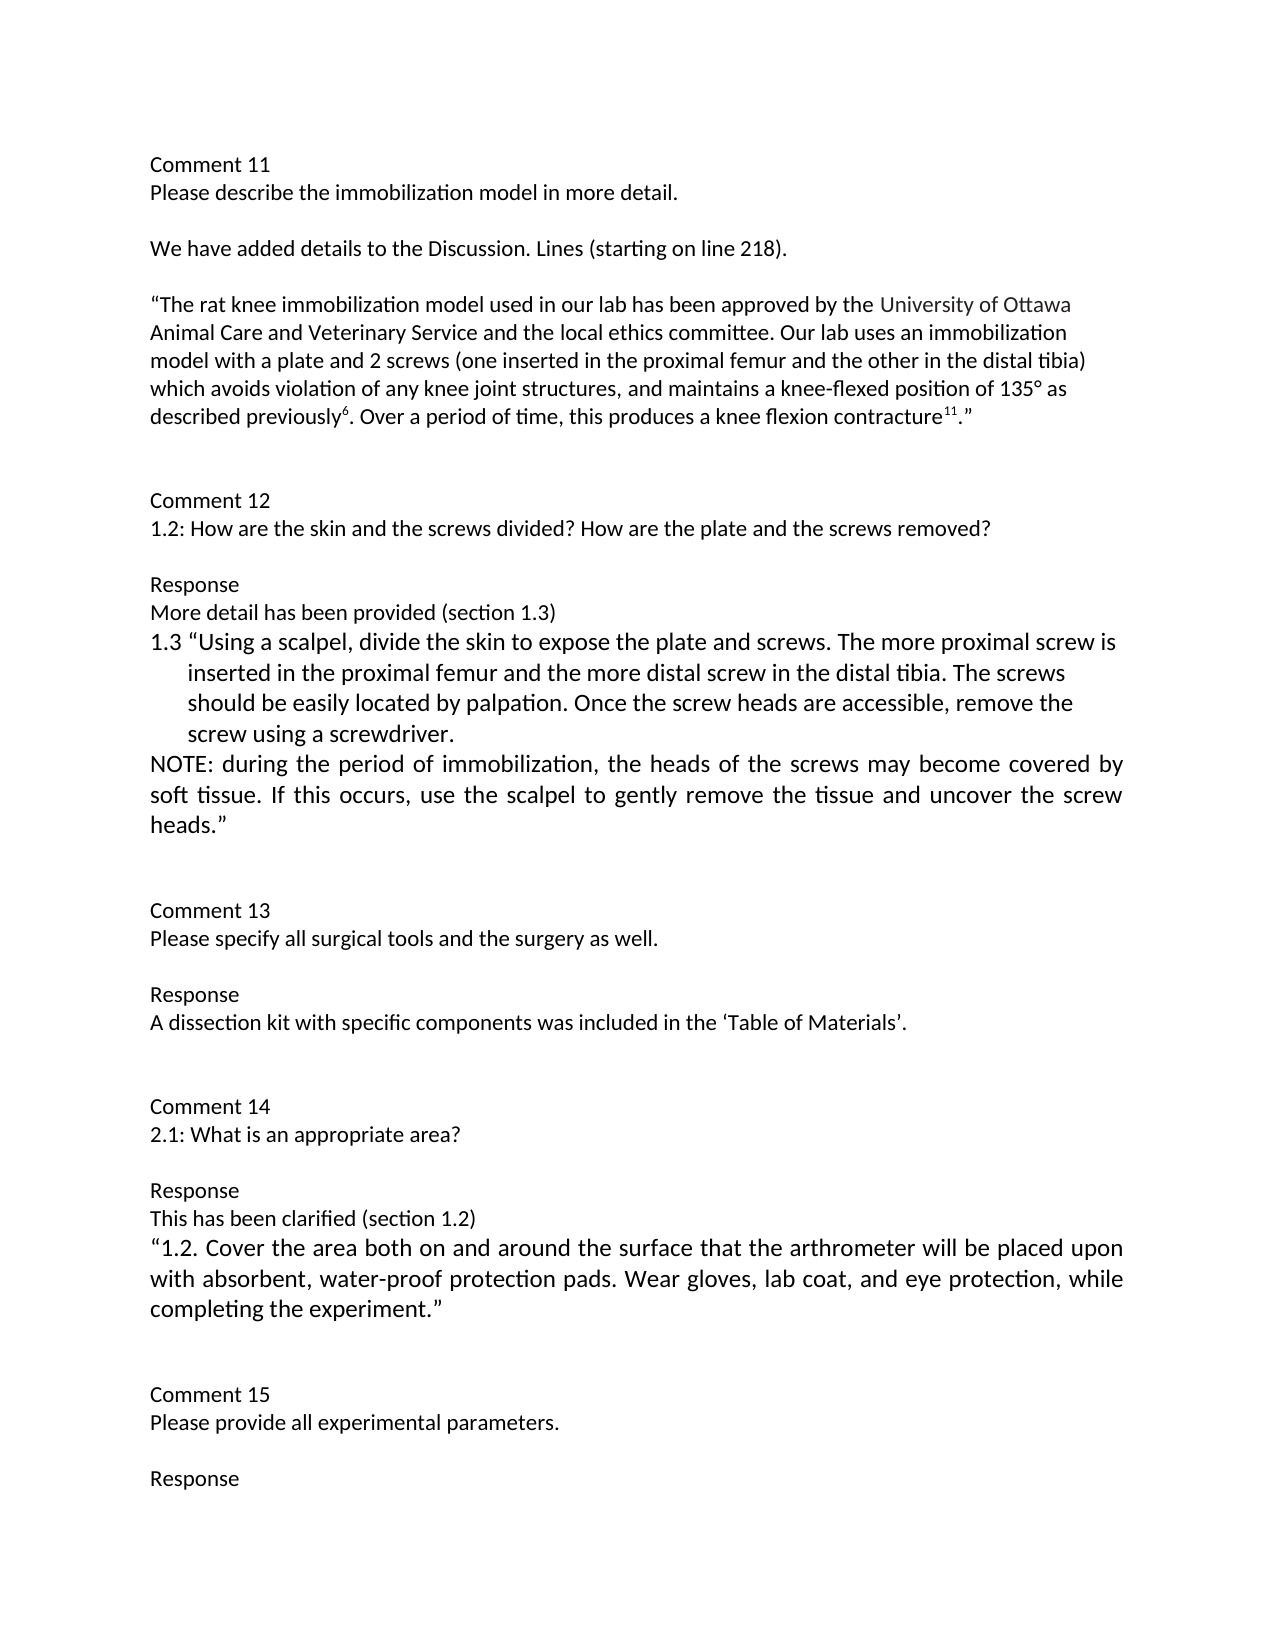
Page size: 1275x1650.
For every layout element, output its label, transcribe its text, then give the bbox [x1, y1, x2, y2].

text 1.2: How are the skin and the screws divided? How are the plate and the screws removed? [150, 514, 1125, 570]
text Response [150, 1464, 1125, 1492]
list “Using a scalpel, divide the skin to expose the plate and screws. The more proximal screw is inserted in the proximal femur and the more distal screw in the distal tibia. The screws should be easily located by palpation. Once the screw heads are accessible, remove the screw using a screwdriver. [150, 626, 1125, 748]
text Response [150, 1176, 1125, 1204]
text Comment 13 [150, 896, 1125, 924]
text “1.2. Cover the area both on and around the surface that the arthrometer will be placed upon with absorbent, water-proof protection pads. Wear gloves, lab coat, and eye protection, while completing the experiment.” [150, 1232, 1125, 1324]
text Comment 15 [150, 1380, 1125, 1408]
text More detail has been provided (section 1.3) [150, 598, 1125, 626]
text Comment 11 [150, 150, 1125, 178]
text We have added details to the Discussion. Lines (starting on line 218). [150, 234, 1125, 262]
text Comment 14 [150, 1092, 1125, 1120]
text Please describe the immobilization model in more detail. [150, 178, 1125, 234]
text Comment 12 [150, 486, 1125, 514]
text NOTE: during the period of immobilization, the heads of the screws may become covered by soft tissue. If this occurs, use the scalpel to gently remove the tissue and uncover the screw heads.” [150, 748, 1125, 840]
text A dissection kit with specific components was included in the ‘Table of Materials’. [150, 1008, 1125, 1036]
text This has been clarified (section 1.2) [150, 1204, 1125, 1232]
text 2.1: What is an appropriate area? [150, 1120, 1125, 1176]
text Please specify all surgical tools and the surgery as well. [150, 924, 1125, 980]
text Please provide all experimental parameters. [150, 1408, 1125, 1464]
text Response [150, 980, 1125, 1008]
text Response [150, 570, 1125, 598]
text “The rat knee immobilization model used in our lab has been approved by the University of Ottawa Animal Care and Veterinary Service and the local ethics committee. Our lab uses an immobilization model with a plate and 2 screws (one inserted in the proximal femur and the other in the distal tibia) which avoids violation of any knee joint structures, and maintains a knee-flexed position of 135° as described previously6. Over a period of time, this produces a knee flexion contracture11.” [150, 290, 1125, 430]
